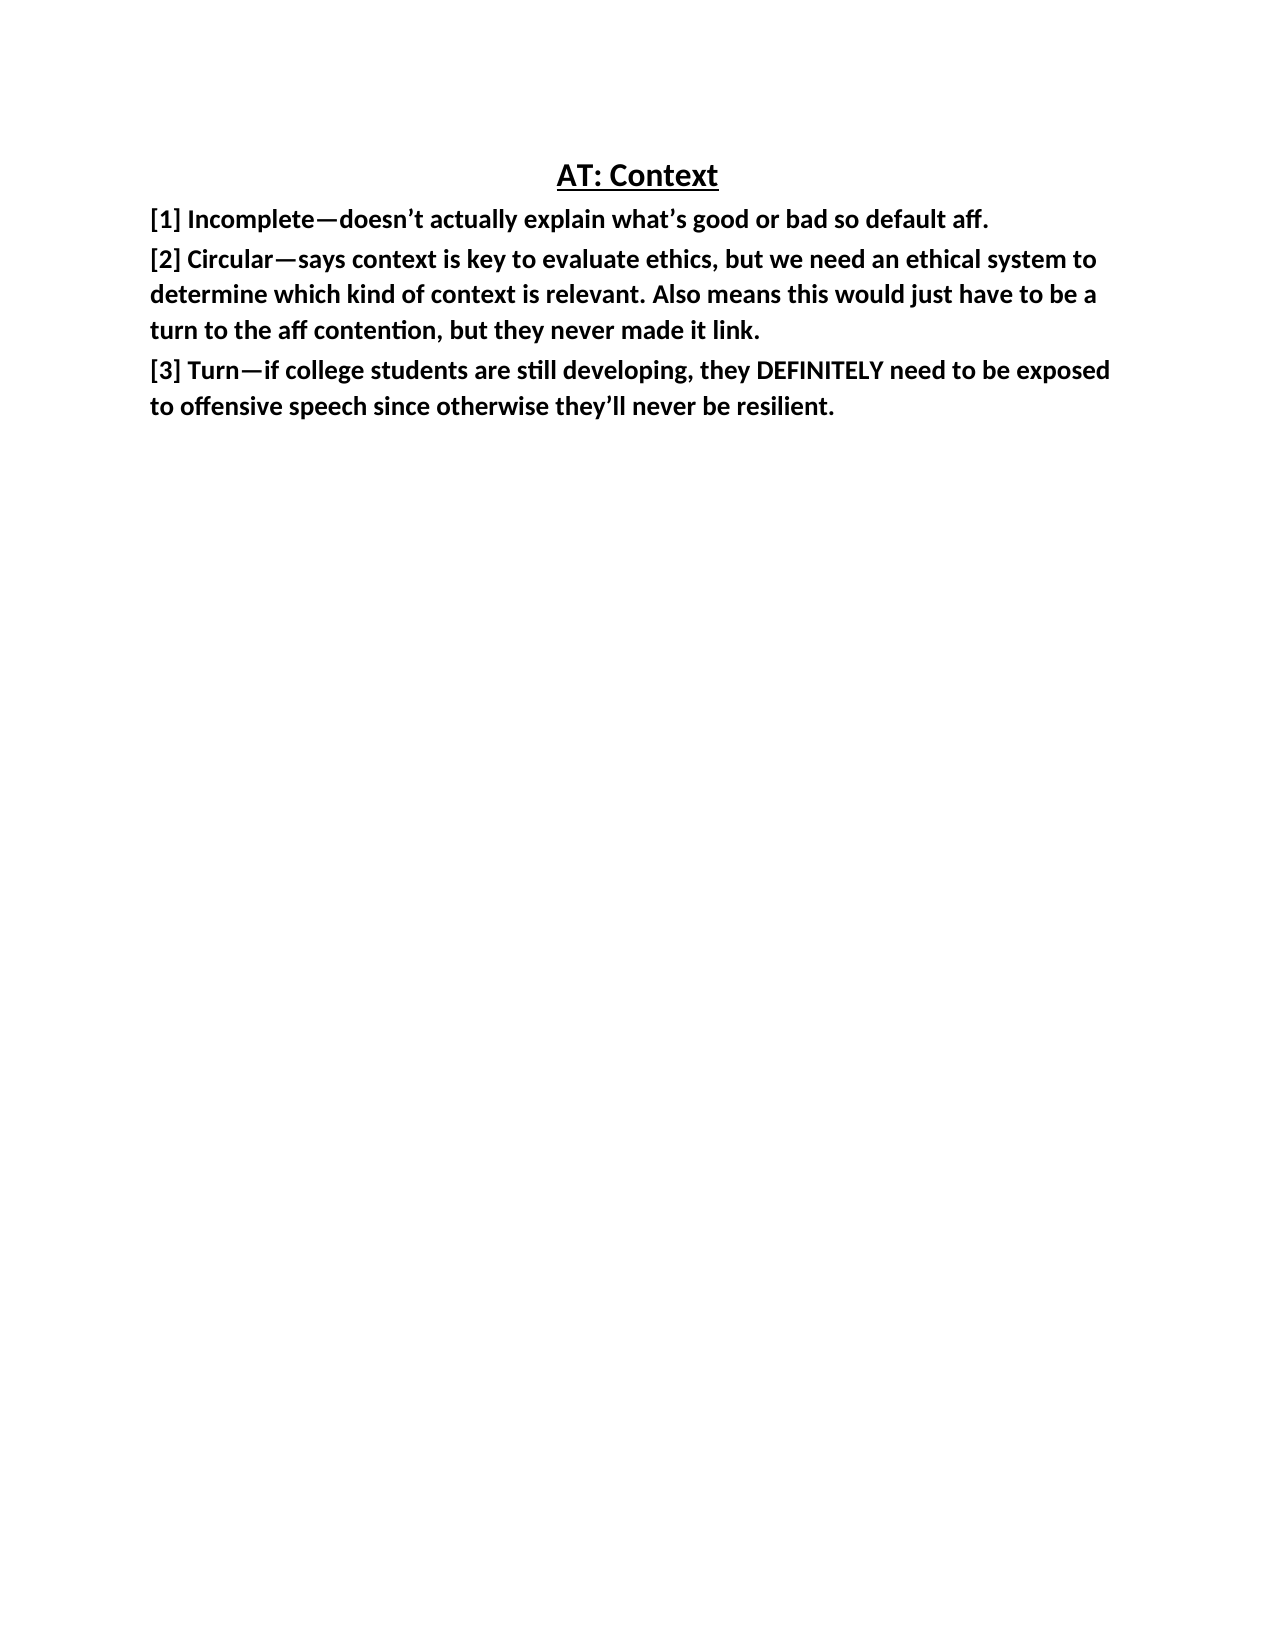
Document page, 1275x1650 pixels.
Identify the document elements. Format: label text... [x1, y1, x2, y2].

subtitle AT: Context [150, 154, 1125, 195]
subtitle [2] Circular—says context is key to evaluate ethics, but we need an ethical system to determine which kind of context is relevant. Also means this would just have to be a turn to the aff contention, but they never made it link. [150, 242, 1125, 346]
subtitle [3] Turn—if college students are still developing, they DEFINITELY need to be exposed to offensive speech since otherwise they’ll never be resilient. [150, 353, 1125, 422]
subtitle [1] Incomplete—doesn’t actually explain what’s good or bad so default aff. [150, 202, 1125, 235]
